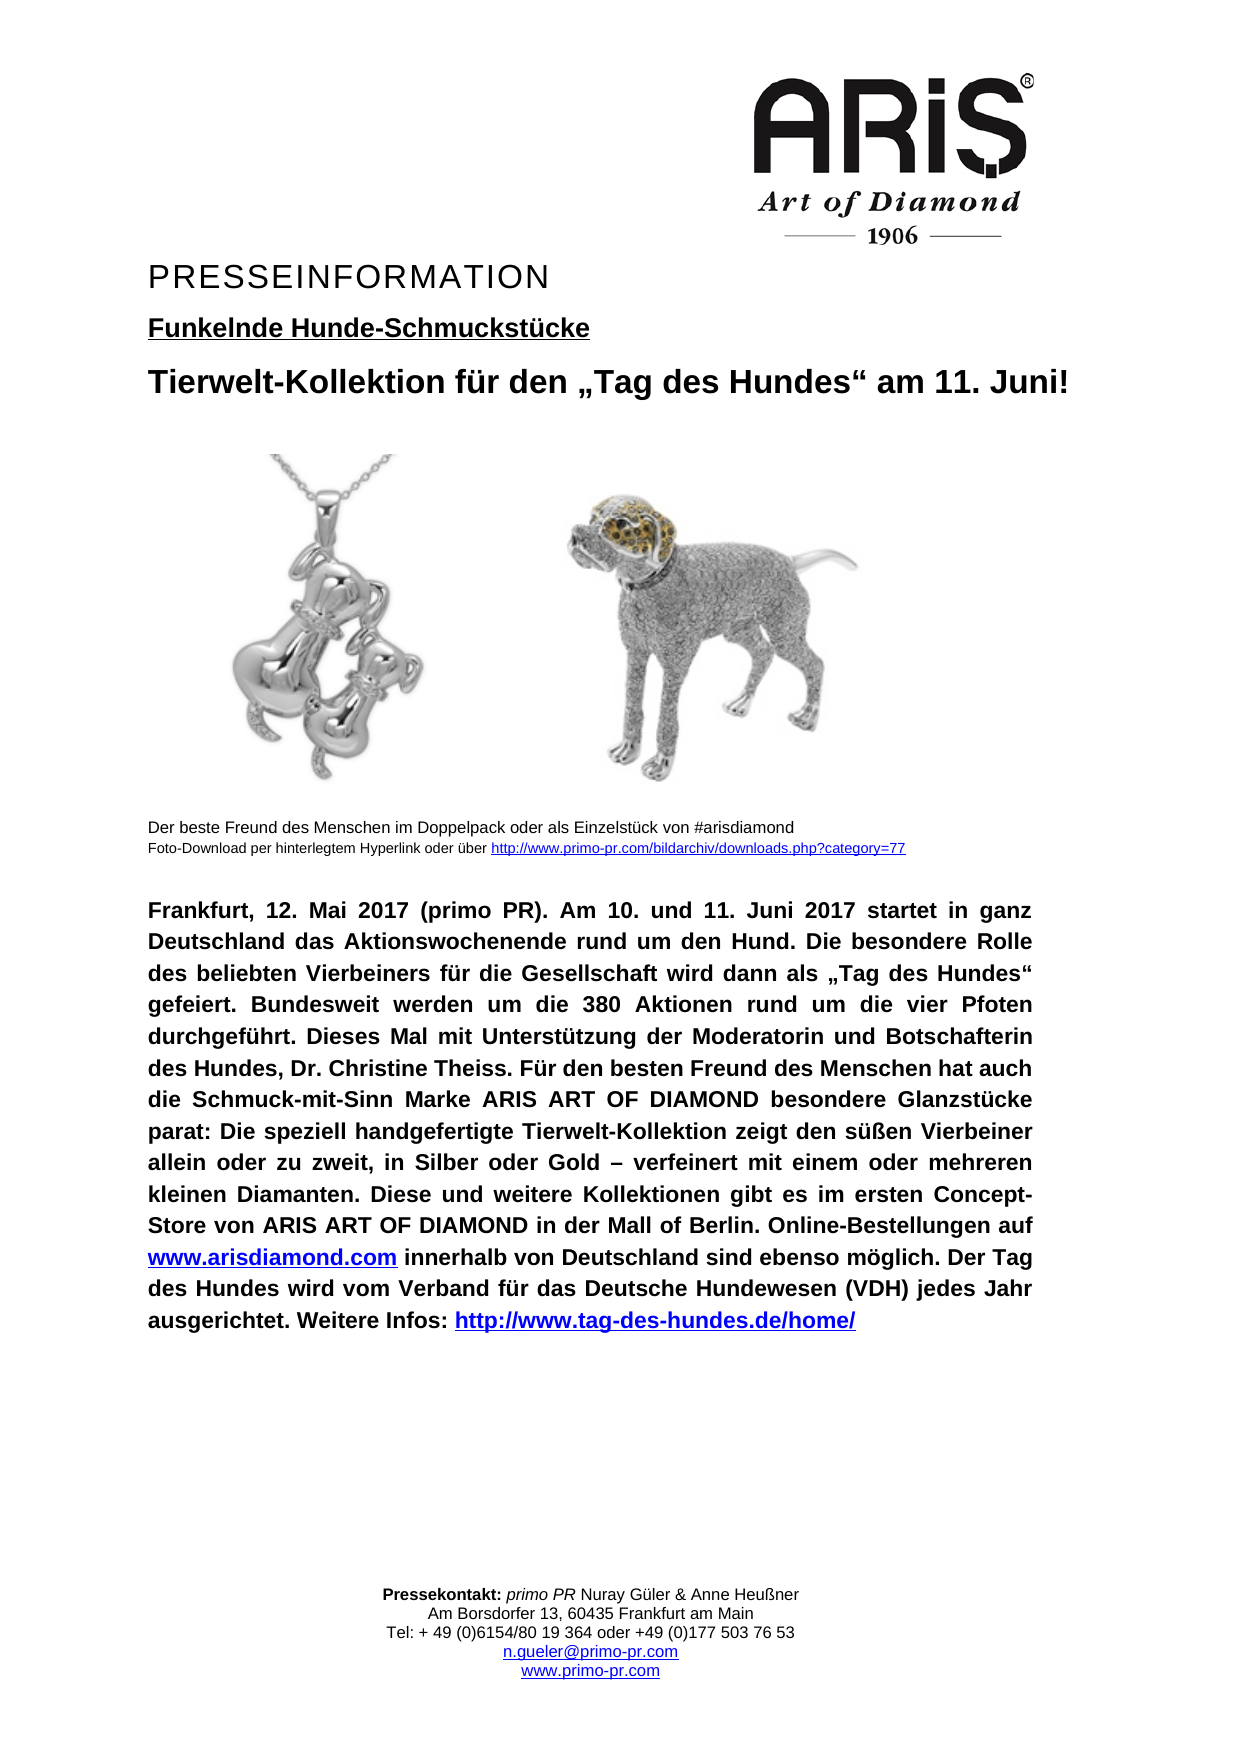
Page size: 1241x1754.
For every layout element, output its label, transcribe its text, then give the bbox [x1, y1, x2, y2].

picture [512, 442, 941, 815]
text Frankfurt, 12. Mai 2017 (primo PR). Am 10. und 11. Juni 2017 startet in ganz Deutschland das Aktionswochenende rund um den Hund. Die besondere Rolle des beliebten Vierbeiners für die Gesellschaft wird dann als „Tag des Hundes“ gefeiert. Bundesweit werden um die 380 Aktionen rund um die vier Pfoten durchgeführt. Dieses Mal mit Unterstützung der Moderatorin und Botschafterin des Hundes, Dr. Christine Theiss. Für den besten Freund des Menschen hat auch die Schmuck-mit-Sinn Marke ARIS ART OF DIAMOND besondere Glanzstücke parat: Die speziell handgefertigte Tierwelt-Kollektion zeigt den süßen Vierbeiner allein oder zu zweit, in Silber oder Gold – verfeinert mit einem oder mehreren kleinen Diamanten. Diese und weitere Kollektionen gibt es im ersten Concept-Store von ARIS ART OF DIAMOND in der Mall of Berlin. Online-Bestellungen auf www.arisdiamond.com innerhalb von Deutschland sind ebenso möglich. Der Tag des Hundes wird vom Verband für das Deutsche Hundewesen (VDH) jedes Jahr ausgerichtet. Weitere Infos: http://www.tag-des-hundes.de/home/ [148, 897, 1034, 1333]
text Der beste Freund des Menschen im Doppelpack oder als Einzelstück von #arisdiamond [148, 818, 1196, 837]
text Foto-Download per hinterlegtem Hyperlink oder über http://www.primo-pr.com/bildarchiv/downloads.php?category=77 [148, 839, 1196, 856]
text Tierwelt-Kollektion für den „Tag des Hundes“ am 11. Juni! [148, 362, 1211, 400]
text Funkelnde Hunde-Schmuckstücke [148, 312, 1211, 343]
picture [147, 454, 508, 815]
picture [754, 73, 1034, 245]
